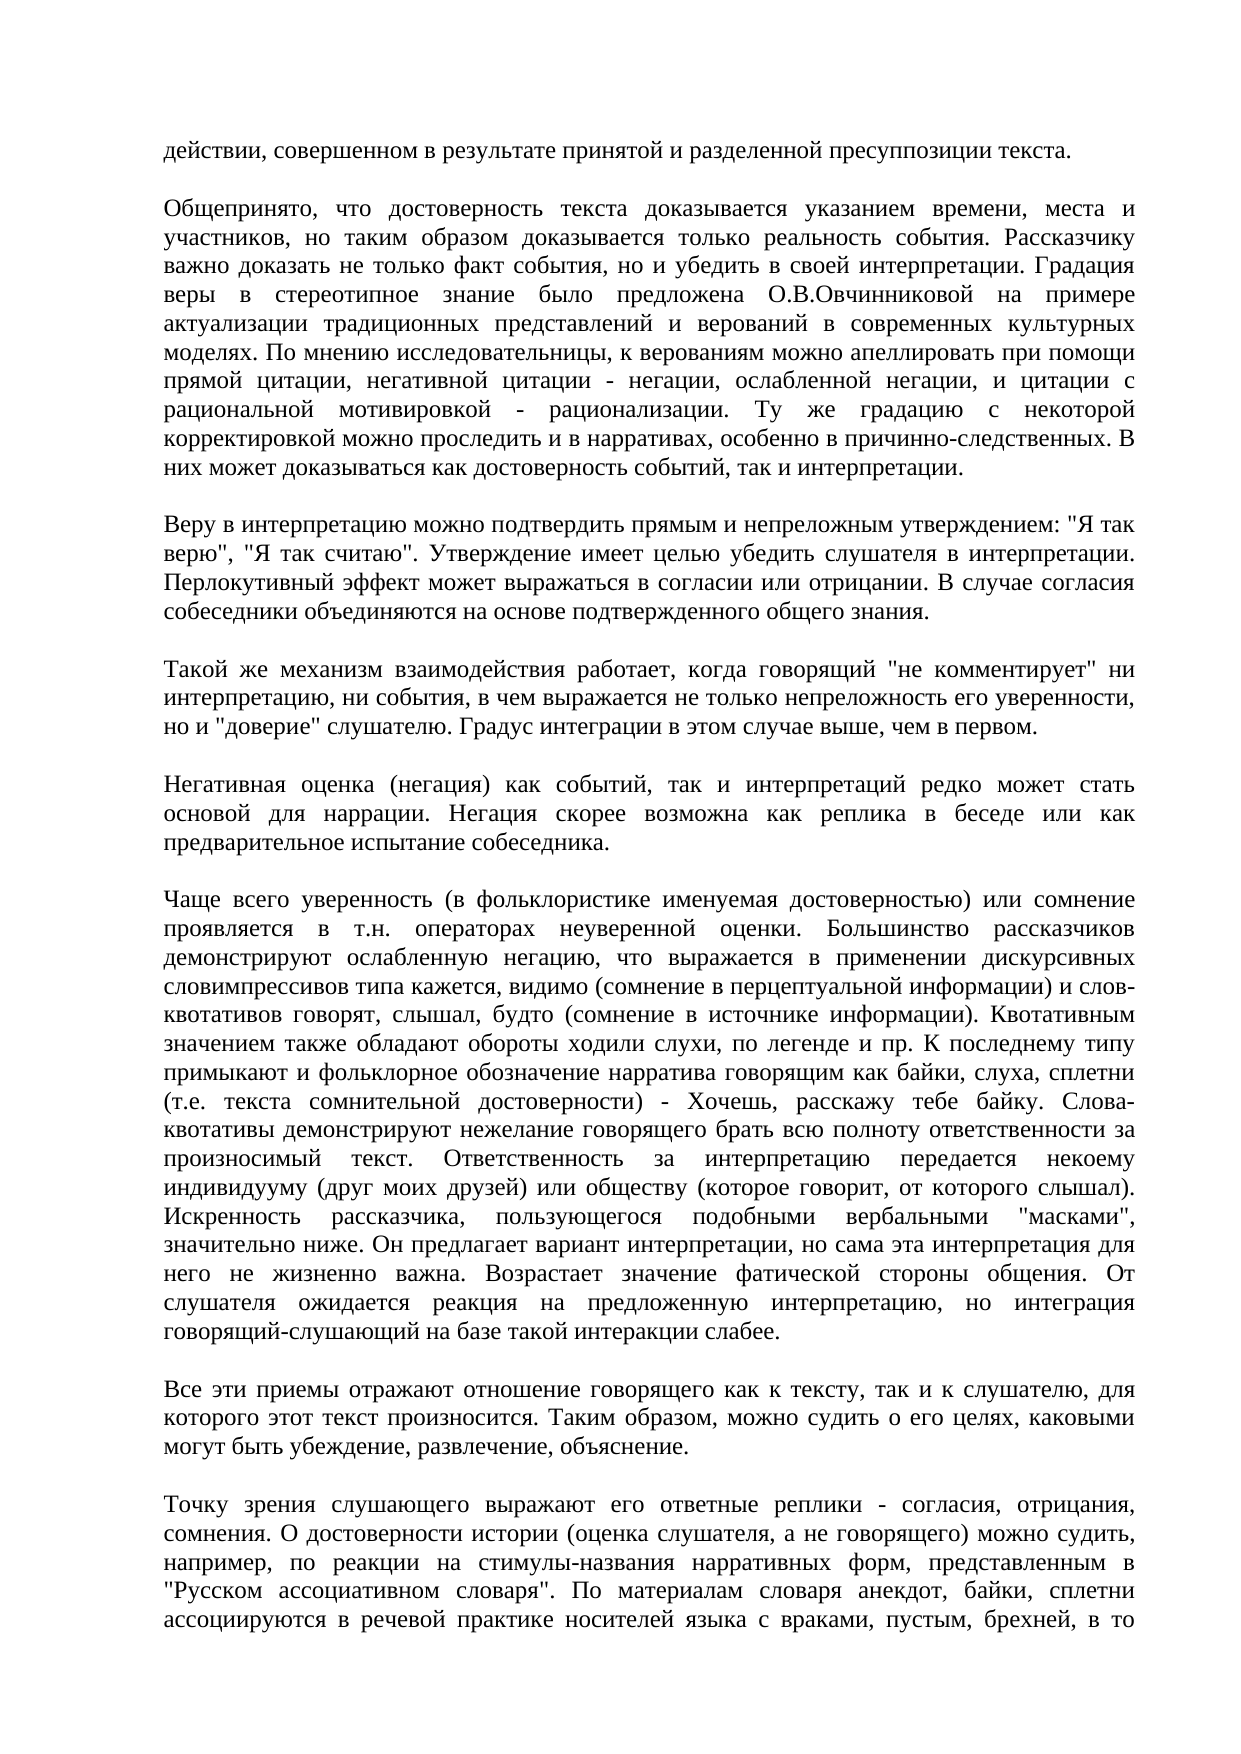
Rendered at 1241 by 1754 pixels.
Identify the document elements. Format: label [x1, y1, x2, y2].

table_header [146, 89, 1159, 1650]
